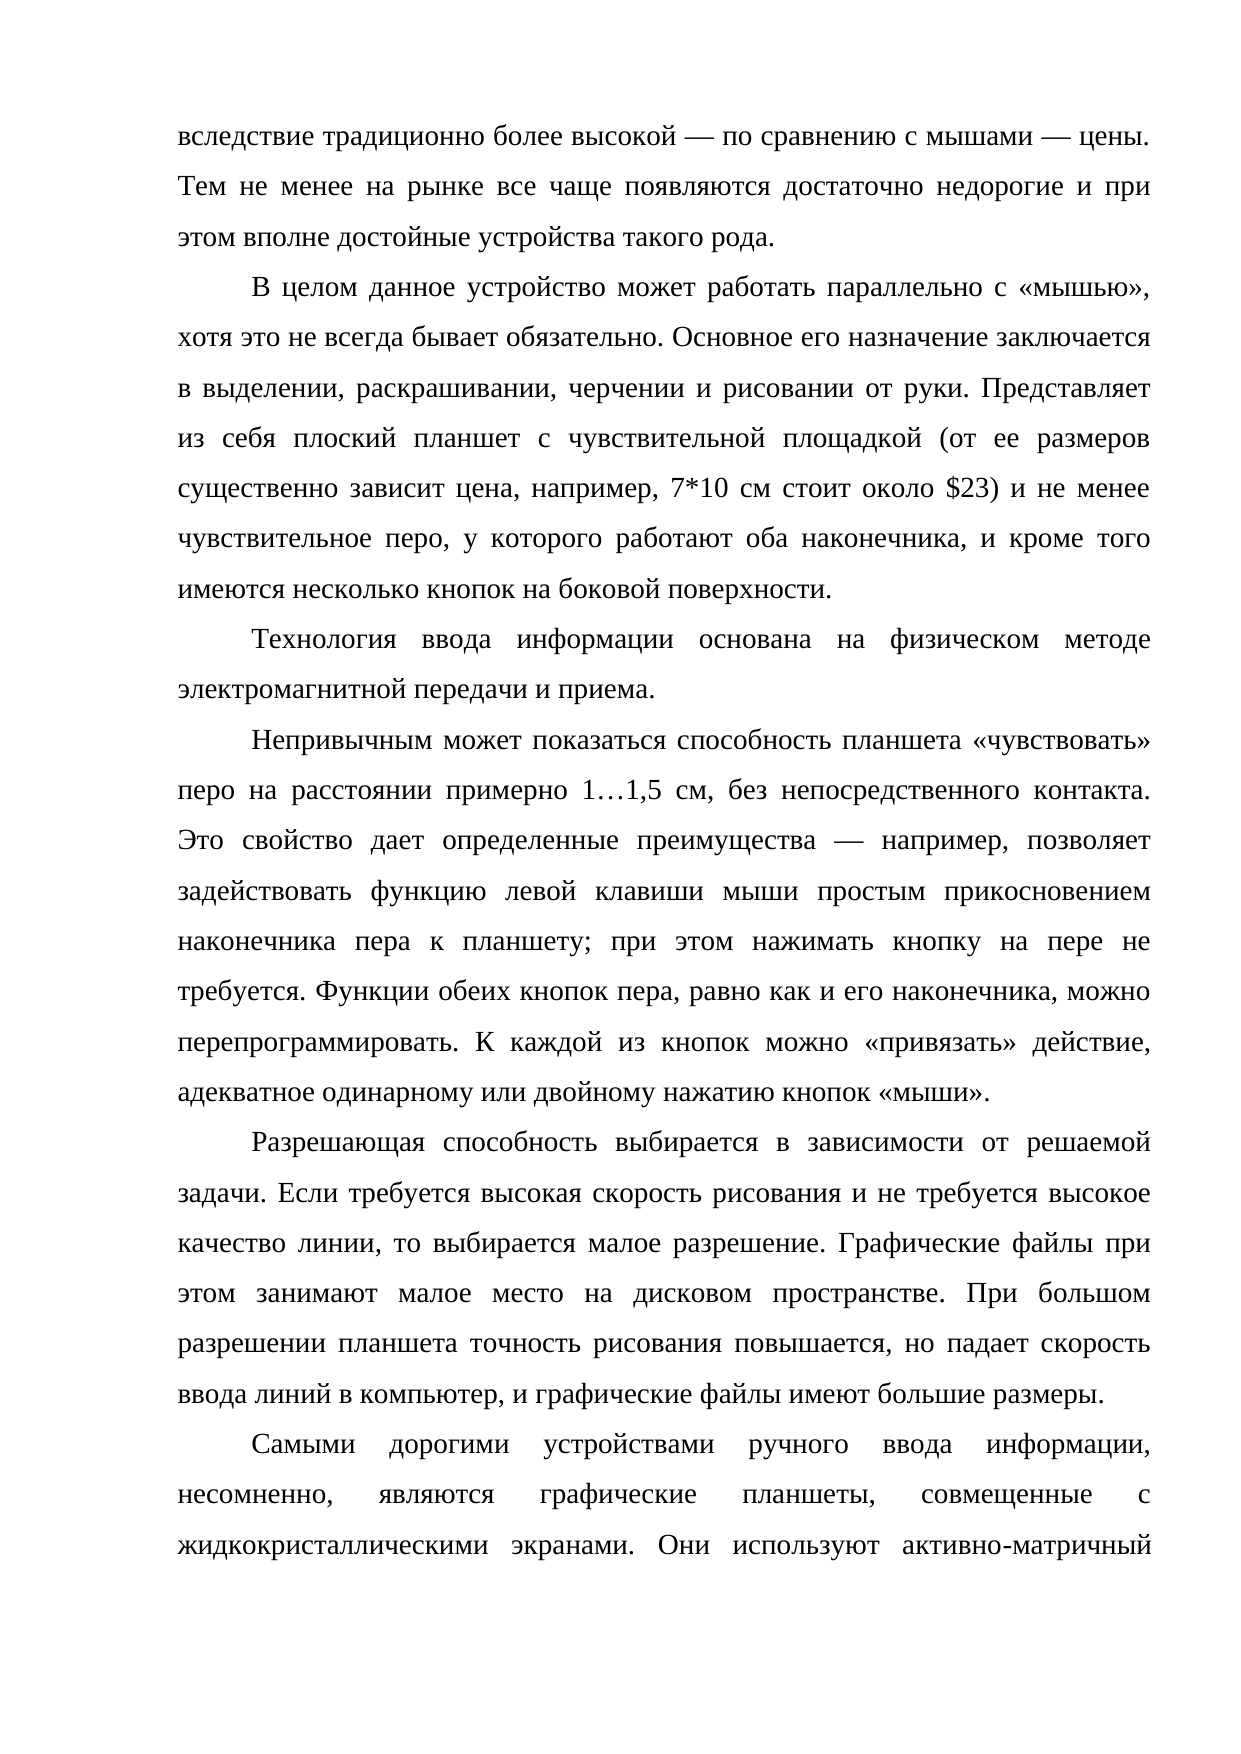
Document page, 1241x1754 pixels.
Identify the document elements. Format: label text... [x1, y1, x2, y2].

text Непривычным может показаться способность планшета «чувствовать» перо на расстоянии примерно 1…1,5 см, без непосредственного контакта. Это свойство дает определенные преимущества — например, позволяет задействовать функцию левой клавиши мыши простым прикосновением наконечника пера к планшету; при этом нажимать кнопку на пере не требуется. Функции обеих кнопок пера, равно как и его наконечника, можно перепрограммировать. К каждой из кнопок можно «привязать» действие, адекватное одинарному или двойному нажатию кнопок «мыши». [177, 722, 1152, 1108]
text Разрешающая способность выбирается в зависимости от решаемой задачи. Если требуется высокая скорость рисования и не требуется высокое качество линии, то выбирается малое разрешение. Графические файлы при этом занимают малое место на дисковом пространстве. При большом разрешении планшета точность рисования повышается, но падает скорость ввода линий в компьютер, и графические файлы имеют большие размеры. [177, 1124, 1152, 1409]
text Технология ввода информации основана на физическом методе электромагнитной передачи и приема. [177, 621, 1152, 705]
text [177, 1426, 1152, 1560]
text В целом данное устройство может работать параллельно с «мышью», хотя это не всегда бывает обязательно. Основное его назначение заключается в выделении, раскрашивании, черчении и рисовании от руки. Представляет из себя плоский планшет с чувствительной площадкой (от ее размеров существенно зависит цена, например, 7*10 см стоит около $23) и не менее чувствительное перо, у которого работают оба наконечника, и кроме того имеются несколько кнопок на боковой поверхности. [177, 269, 1152, 604]
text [177, 118, 1152, 252]
